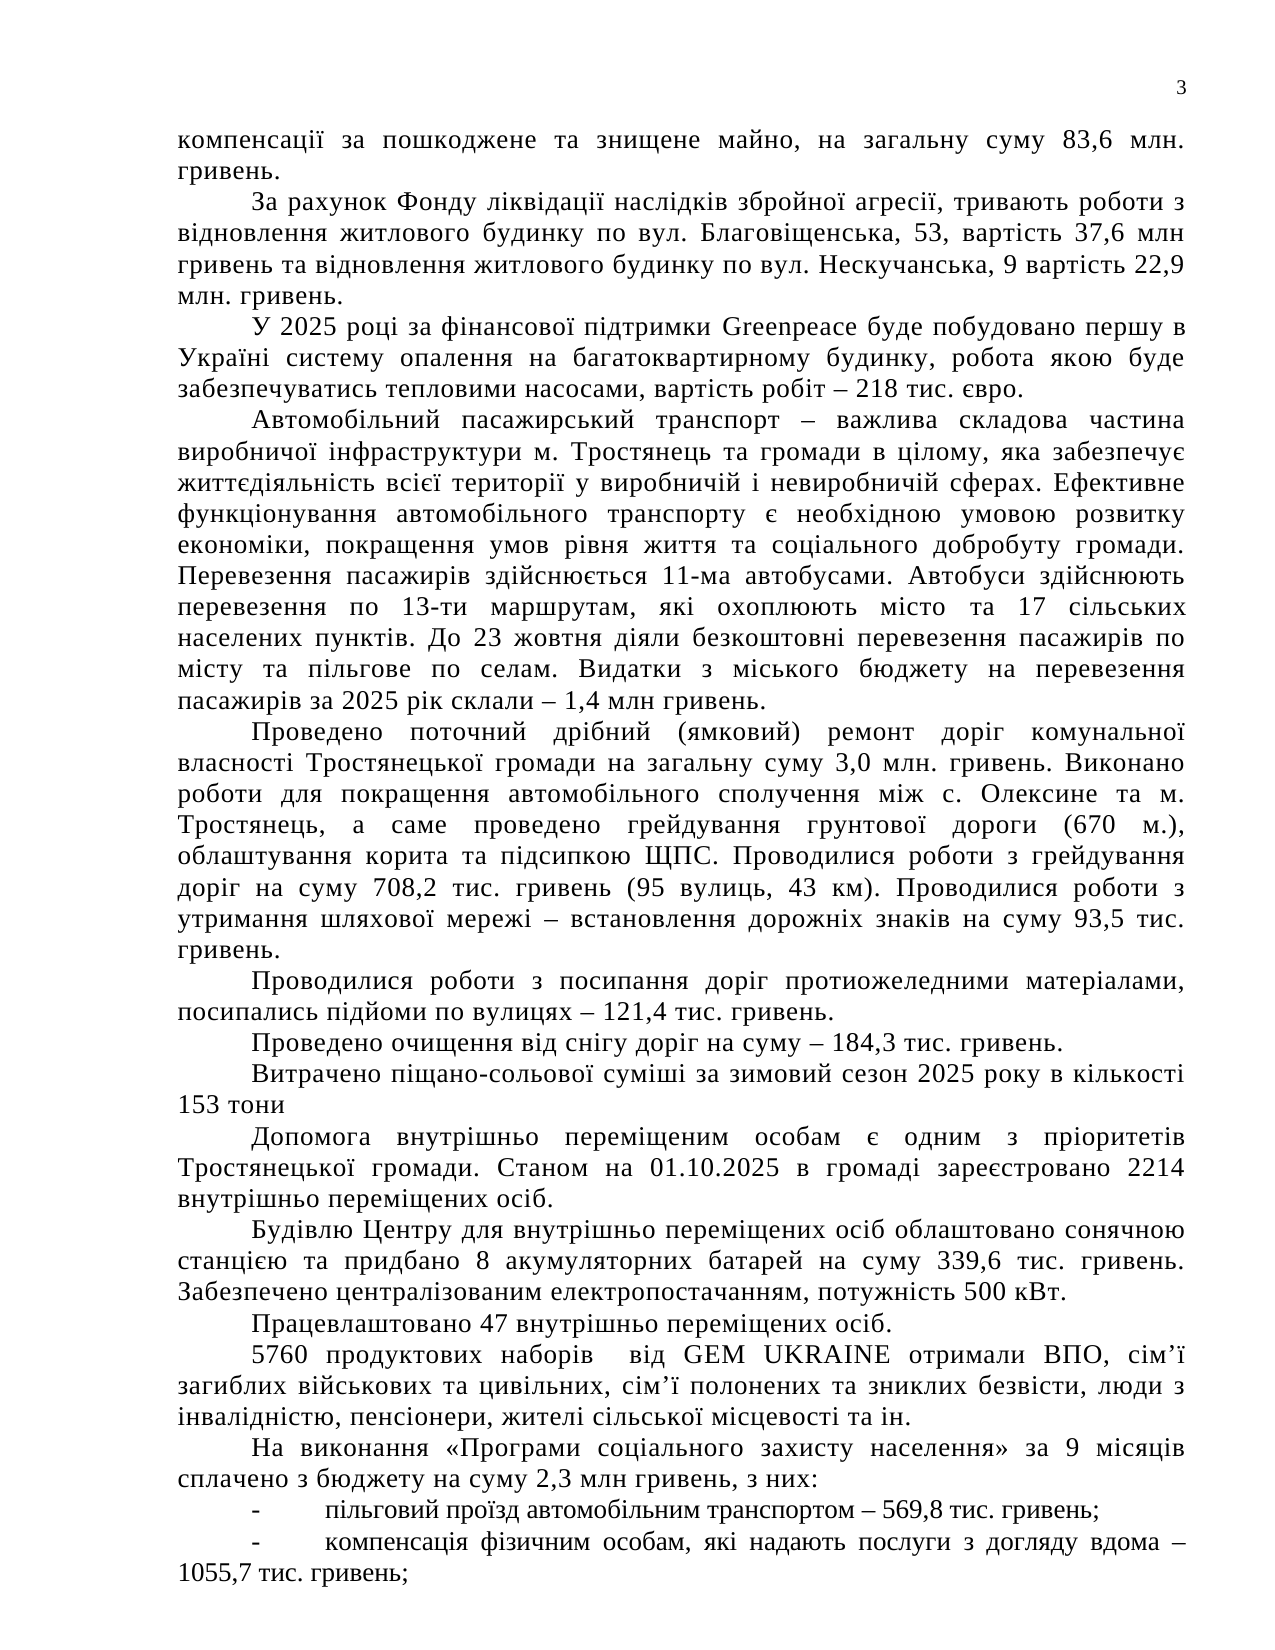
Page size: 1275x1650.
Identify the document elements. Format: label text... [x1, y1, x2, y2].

text У 2025 році за фінансової підтримки Greenpeace буде побудовано першу в Україні систему опалення на багатоквартирному будинку, робота якою буде забезпечуватись тепловими насосами, вартість робіт – 218 тис. євро. [177, 310, 1186, 403]
text На виконання «Програми соціального захисту населення» за 9 місяців сплачено з бюджету на суму 2,3 млн гривень, з них: [177, 1431, 1186, 1493]
text Витрачено піщано-сольової суміші за зимовий сезон 2025 року в кількості 153 тони [177, 1057, 1186, 1120]
text Автомобільний пасажирський транспорт – важлива складова частина виробничої інфраструктури м. Тростянець та громади в цілому, яка забезпечує життєдіяльність всієї території у виробничій і невиробничій сферах. Ефективне функціонування автомобільного транспорту є необхідною умовою розвитку економіки, покращення умов рівня життя та соціального добробуту громади. Перевезення пасажирів здійснюється 11-ма автобусами. Автобуси здійснюють перевезення по 13-ти маршрутам, які охоплюють місто та 17 сільських населених пунктів. До 23 жовтня діяли безкоштовні перевезення пасажирів по місту та пільгове по селам. Видатки з міського бюджету на перевезення пасажирів за 2025 рік склали – 1,4 млн гривень. [177, 403, 1186, 715]
text Проведено поточний дрібний (ямковий) ремонт доріг комунальної власності Тростянецької громади на загальну суму 3,0 млн. гривень. Виконано роботи для покращення автомобільного сполучення між с. Олексине та м. Тростянець, а саме проведено грейдування грунтової дороги (670 м.), облаштування корита та підсипкою ЩПС. Проводилися роботи з грейдування доріг на суму 708,2 тис. гривень (95 вулиць, 43 км). Проводилися роботи з утримання шляхової мережі – встановлення дорожніх знаків на суму 93,5 тис. гривень. [177, 715, 1186, 964]
list компенсація фізичним особам, які надають послуги з догляду вдома – 1055,7 тис. гривень; [177, 1525, 1186, 1587]
text 5760 продуктових наборів від GEM UKRAINE отримали ВПО, сім’ї загиблих військових та цивільних, сім’ї полонених та зниклих безвісти, люди з інвалідністю, пенсіонери, жителі сільської місцевості та ін. [177, 1338, 1186, 1431]
text Працевлаштовано 47 внутрішньо переміщених осіб. [177, 1307, 1186, 1338]
text Проведено очищення від снігу доріг на суму – 184,3 тис. гривень. [177, 1026, 1186, 1057]
text За рахунок Фонду ліквідації наслідків збройної агресії, тривають роботи з відновлення житлового будинку по вул. Благовіщенська, 53, вартість 37,6 млн гривень та відновлення житлового будинку по вул. Нескучанська, 9 вартість 22,9 млн. гривень. [177, 185, 1186, 310]
list пільговий проїзд автомобільним транспортом – 569,8 тис. гривень; [177, 1493, 1186, 1525]
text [177, 123, 1186, 185]
text Допомога внутрішньо переміщеним особам є одним з пріоритетів Тростянецької громади. Станом на 01.10.2025 в громаді зареєстровано 2214 внутрішньо переміщених осіб. [177, 1120, 1186, 1213]
text Будівлю Центру для внутрішньо переміщених осіб облаштовано сонячною станцією та придбано 8 акумуляторних батарей на суму 339,6 тис. гривень. Забезпечено централізованим електропостачанням, потужність 500 кВт. [177, 1213, 1186, 1307]
text Проводилися роботи з посипання доріг протиожеледними матеріалами, посипались підйоми по вулицях – 121,4 тис. гривень. [177, 964, 1186, 1026]
